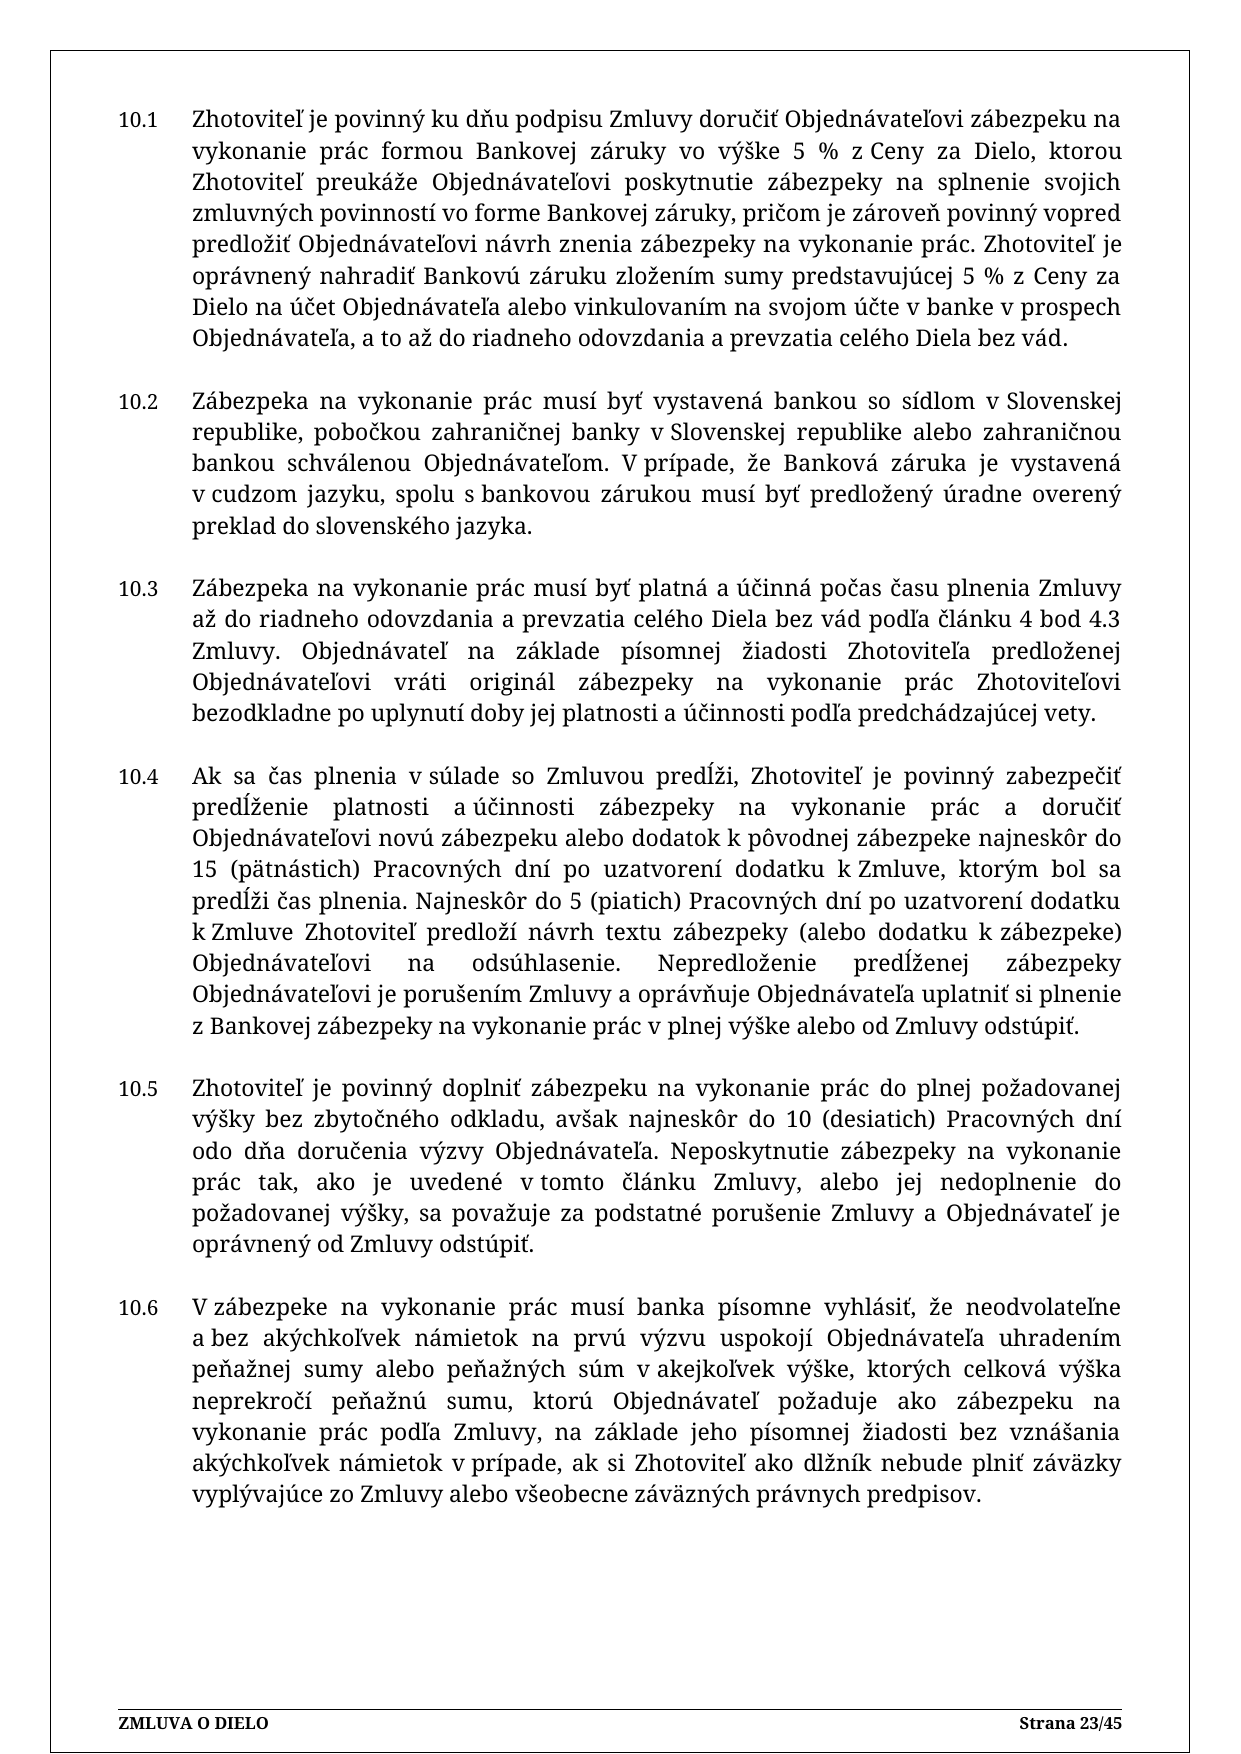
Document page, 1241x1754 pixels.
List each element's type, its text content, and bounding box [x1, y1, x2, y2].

list Zábezpeka na vykonanie prác musí byť vystavená bankou so sídlom v Slovenskej republike, pobočkou zahraničnej banky v Slovenskej republike alebo zahraničnou bankou schválenou Objednávateľom. V prípade, že Banková záruka je vystavená v cudzom jazyku, spolu s bankovou zárukou musí byť predložený úradne overený preklad do slovenského jazyka. [118, 385, 1122, 541]
list Zhotoviteľ je povinný ku dňu podpisu Zmluvy doručiť Objednávateľovi zábezpeku na vykonanie prác formou Bankovej záruky vo výške 5 % z Ceny za Dielo, ktorou Zhotoviteľ preukáže Objednávateľovi poskytnutie zábezpeky na splnenie svojich zmluvných povinností vo forme Bankovej záruky, pričom je zároveň povinný vopred predložiť Objednávateľovi návrh znenia zábezpeky na vykonanie prác. Zhotoviteľ je oprávnený nahradiť Bankovú záruku zložením sumy predstavujúcej 5 % z Ceny za Dielo na účet Objednávateľa alebo vinkulovaním na svojom účte v banke v prospech Objednávateľa, a to až do riadneho odovzdania a prevzatia celého Diela bez vád. [118, 103, 1122, 353]
list V zábezpeke na vykonanie prác musí banka písomne vyhlásiť, že neodvolateľne a bez akýchkoľvek námietok na prvú výzvu uspokojí Objednávateľa uhradením peňažnej sumy alebo peňažných súm v akejkoľvek výške, ktorých celková výška neprekročí peňažnú sumu, ktorú Objednávateľ požaduje ako zábezpeku na vykonanie prác podľa Zmluvy, na základe jeho písomnej žiadosti bez vznášania akýchkoľvek námietok v prípade, ak si Zhotoviteľ ako dlžník nebude plniť záväzky vyplývajúce zo Zmluvy alebo všeobecne záväzných právnych predpisov. [118, 1291, 1122, 1510]
list Zhotoviteľ je povinný doplniť zábezpeku na vykonanie prác do plnej požadovanej výšky bez zbytočného odkladu, avšak najneskôr do 10 (desiatich) Pracovných dní odo dňa doručenia výzvy Objednávateľa. Neposkytnutie zábezpeky na vykonanie prác tak, ako je uvedené v tomto článku Zmluvy, alebo jej nedoplnenie do požadovanej výšky, sa považuje za podstatné porušenie Zmluvy a Objednávateľ je oprávnený od Zmluvy odstúpiť. [118, 1072, 1122, 1260]
list Ak sa čas plnenia v súlade so Zmluvou predĺži, Zhotoviteľ je povinný zabezpečiť predĺženie platnosti a účinnosti zábezpeky na vykonanie prác a doručiť Objednávateľovi novú zábezpeku alebo dodatok k pôvodnej zábezpeke najneskôr do 15 (pätnástich) Pracovných dní po uzatvorení dodatku k Zmluve, ktorým bol sa predĺži čas plnenia. Najneskôr do 5 (piatich) Pracovných dní po uzatvorení dodatku k Zmluve Zhotoviteľ predloží návrh textu zábezpeky (alebo dodatku k zábezpeke) Objednávateľovi na odsúhlasenie. Nepredloženie predĺženej zábezpeky Objednávateľovi je porušením Zmluvy a oprávňuje Objednávateľa uplatniť si plnenie z Bankovej zábezpeky na vykonanie prác v plnej výške alebo od Zmluvy odstúpiť. [118, 760, 1122, 1041]
list Zábezpeka na vykonanie prác musí byť platná a účinná počas času plnenia Zmluvy až do riadneho odovzdania a prevzatia celého Diela bez vád podľa článku 4 bod 4.3 Zmluvy. Objednávateľ na základe písomnej žiadosti Zhotoviteľa predloženej Objednávateľovi vráti originál zábezpeky na vykonanie prác Zhotoviteľovi bezodkladne po uplynutí doby jej platnosti a účinnosti podľa predchádzajúcej vety. [118, 572, 1122, 728]
